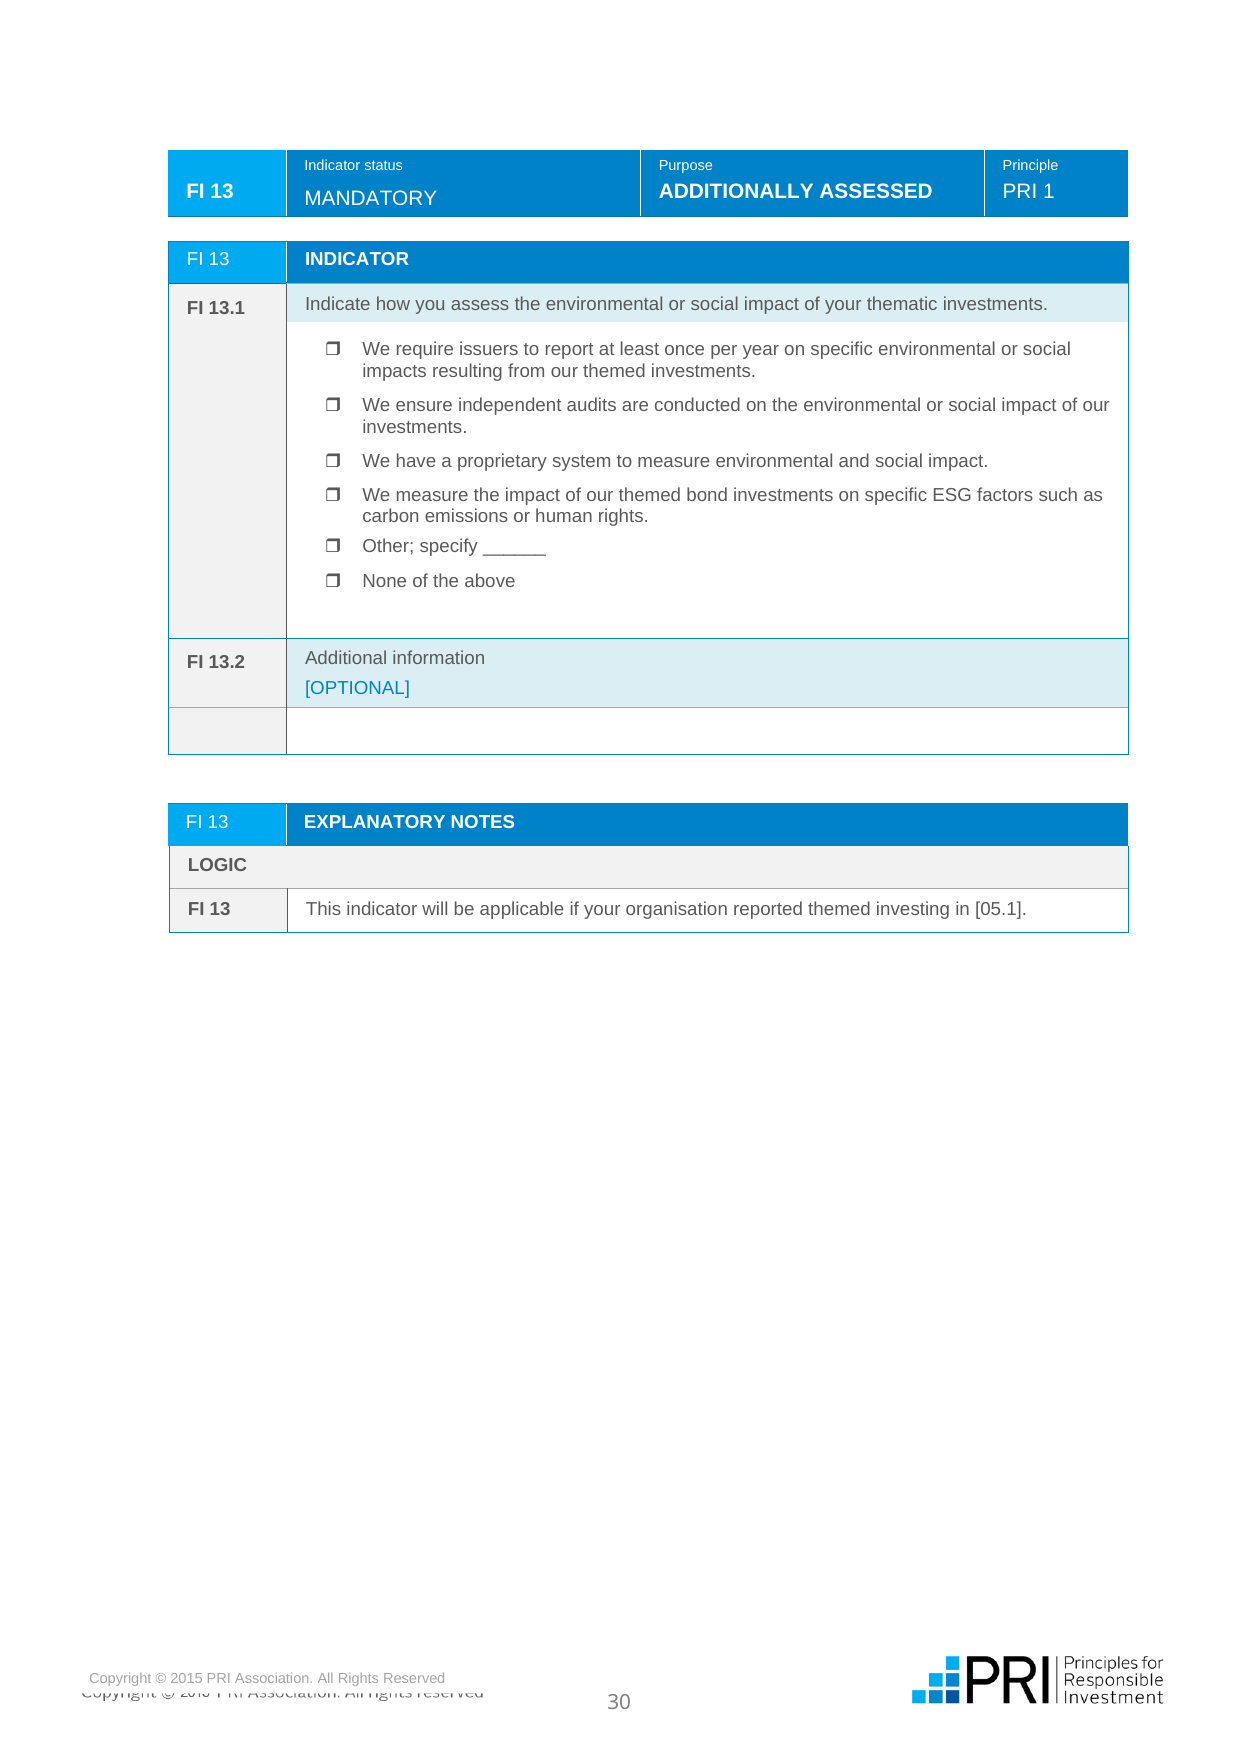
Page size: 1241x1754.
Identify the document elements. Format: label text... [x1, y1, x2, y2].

table_header [168, 150, 286, 173]
table_header Purpose [641, 150, 984, 173]
picture [0, 1560, 1241, 1754]
table_header Indicate how you assess the environmental or social impact of your thematic investments. [287, 284, 1128, 322]
table_header LOGIC [170, 846, 1128, 888]
table_cell FI 13 [168, 173, 286, 216]
table_cell FI 13.2 [169, 639, 286, 707]
table_header Indicator status [287, 150, 640, 173]
table_header EXPLANATORY NOTES [287, 804, 1127, 845]
table_header FI 13 [169, 242, 286, 282]
table_header FI 13 [168, 804, 286, 845]
table_header INDICATOR [287, 242, 1128, 282]
table_cell ADDITIONALLY ASSESSED [641, 173, 984, 216]
table_header FI 13.1 [169, 284, 286, 638]
table_cell PRI 1 [985, 173, 1128, 216]
table_header Principle [985, 150, 1128, 173]
table_cell We require issuers to report at least once per year on specific environmental or social impacts resulting from our themed investments. We ensure independent audits are conducted on the environmental or social impact of our investments. We have a proprietary system to measure environmental and social impact. We measure the impact of our themed bond investments on specific ESG factors such as carbon emissions or human rights. Other; specify ______ None of the above [287, 324, 1128, 638]
table_cell FI 13 [170, 889, 287, 932]
table_cell This indicator will be applicable if your organisation reported themed investing in [05.1]. [288, 889, 1128, 932]
picture [404, 680, 408, 695]
table_cell Additional information [Optional] [287, 639, 1128, 707]
table_cell [287, 708, 1128, 754]
table_cell [169, 708, 286, 754]
table_cell MANDATORY [287, 173, 640, 216]
